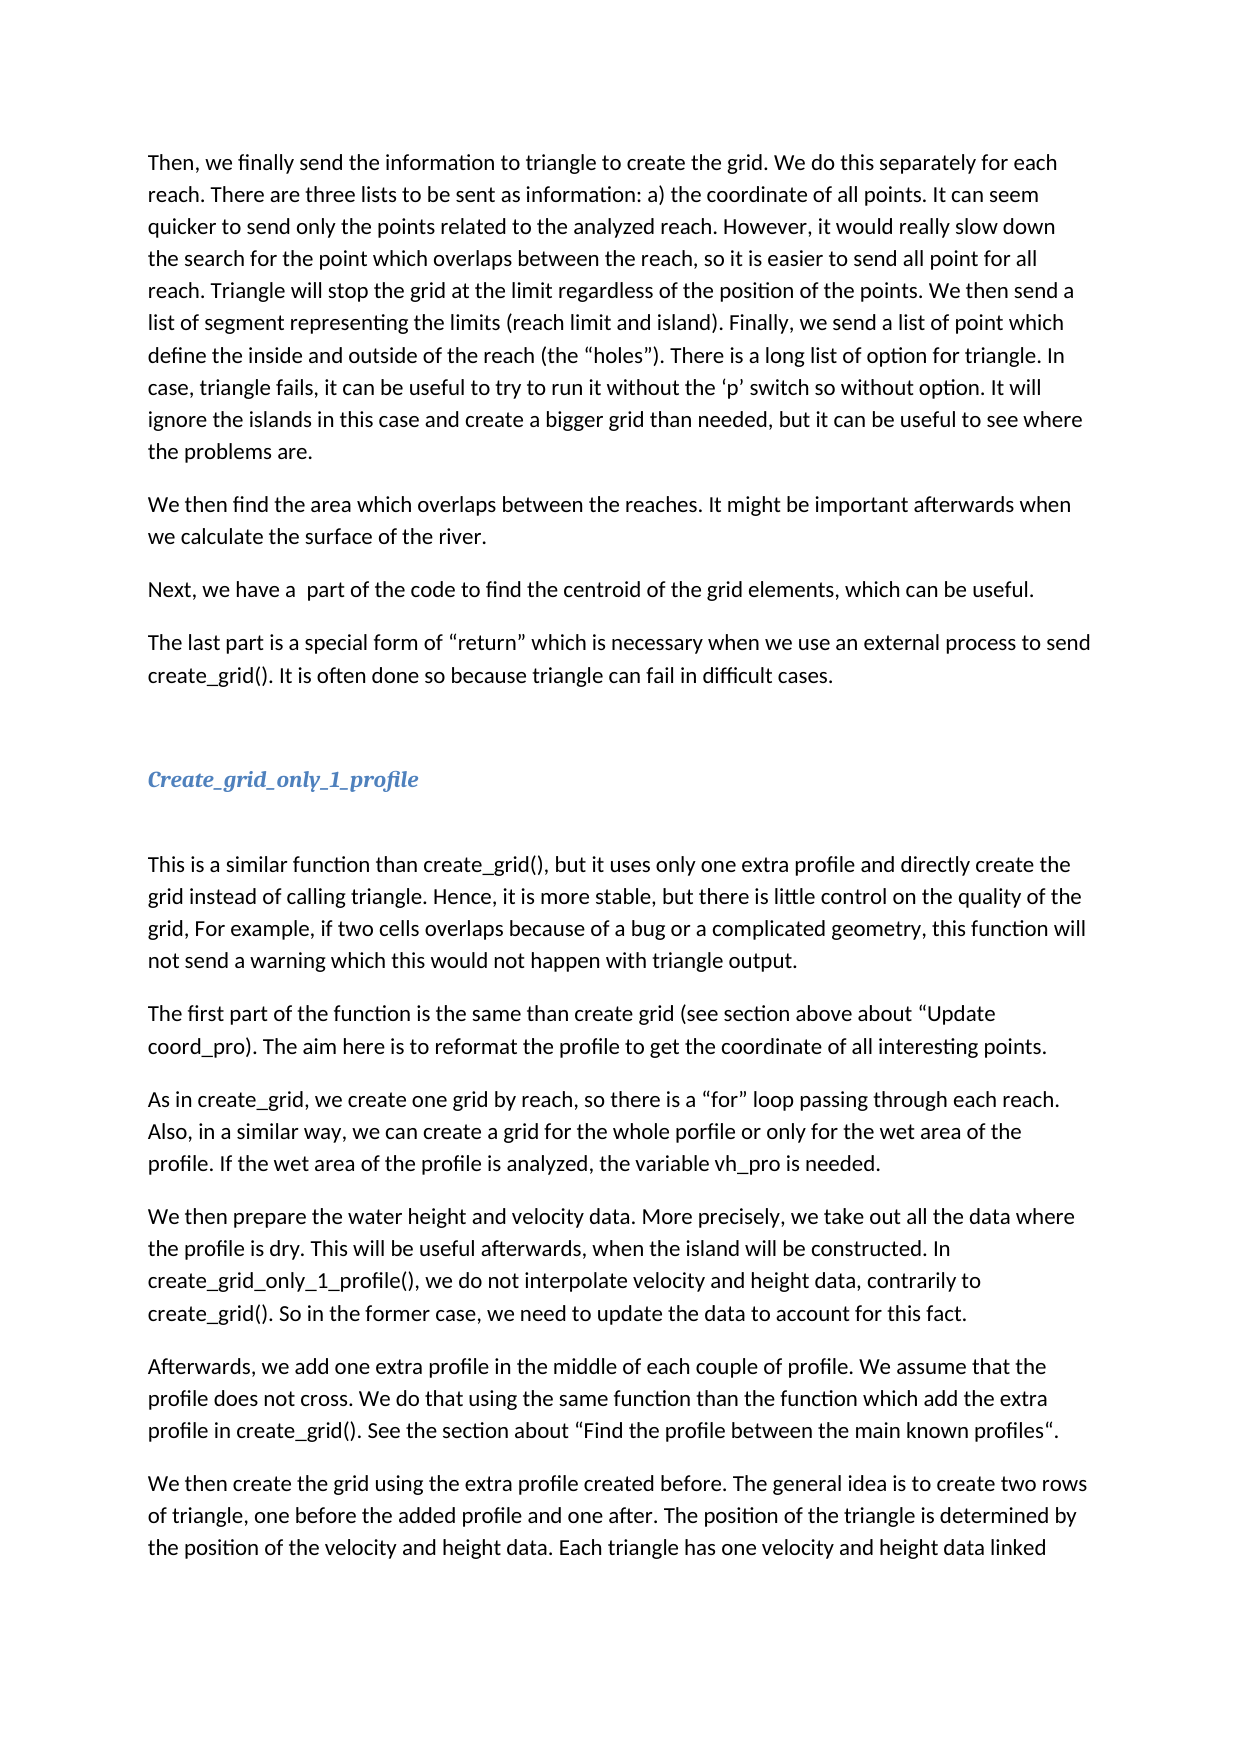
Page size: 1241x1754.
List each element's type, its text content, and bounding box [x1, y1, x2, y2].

text We then prepare the water height and velocity data. More precisely, we take out all the data where the profile is dry. This will be useful afterwards, when the island will be constructed. In create_grid_only_1_profile(), we do not interpolate velocity and height data, contrarily to create_grid(). So in the former case, we need to update the data to account for this fact. [148, 1202, 1093, 1327]
text The last part is a special form of “return” which is necessary when we use an external process to send create_grid(). It is often done so because triangle can fail in difficult cases. [148, 628, 1093, 689]
subtitle Create_grid_only_1_profile [148, 767, 1093, 793]
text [148, 1469, 1093, 1562]
text Afterwards, we add one extra profile in the middle of each couple of profile. We assume that the profile does not cross. We do that using the same function than the function which add the extra profile in create_grid(). See the section about “Find the profile between the main known profiles“. [148, 1352, 1093, 1444]
text As in create_grid, we create one grid by reach, so there is a “for” loop passing through each reach. Also, in a similar way, we can create a grid for the whole porfile or only for the wet area of the profile. If the wet area of the profile is analyzed, the variable vh_pro is needed. [148, 1085, 1093, 1177]
text This is a similar function than create_grid(), but it uses only one extra profile and directly create the grid instead of calling triangle. Hence, it is more stable, but there is little control on the quality of the grid, For example, if two cells overlaps because of a bug or a complicated geometry, this function will not send a warning which this would not happen with triangle output. [148, 850, 1093, 974]
text Next, we have a part of the code to find the centroid of the grid elements, which can be useful. [148, 576, 1093, 603]
text We then find the area which overlaps between the reaches. It might be important afterwards when we calculate the surface of the river. [148, 490, 1093, 551]
text Then, we finally send the information to triangle to create the grid. We do this separately for each reach. There are three lists to be sent as information: a) the coordinate of all points. It can seem quicker to send only the points related to the analyzed reach. However, it would really slow down the search for the point which overlaps between the reach, so it is easier to send all point for all reach. Triangle will stop the grid at the limit regardless of the position of the points. We then send a list of segment representing the limits (reach limit and island). Finally, we send a list of point which define the inside and outside of the reach (the “holes”). There is a long list of option for triangle. In case, triangle fails, it can be useful to try to run it without the ‘p’ switch so without option. It will ignore the islands in this case and create a bigger grid than needed, but it can be useful to see where the problems are. [148, 148, 1093, 465]
text The first part of the function is the same than create grid (see section above about “Update coord_pro). The aim here is to reformat the profile to get the coordinate of all interesting points. [148, 999, 1093, 1060]
